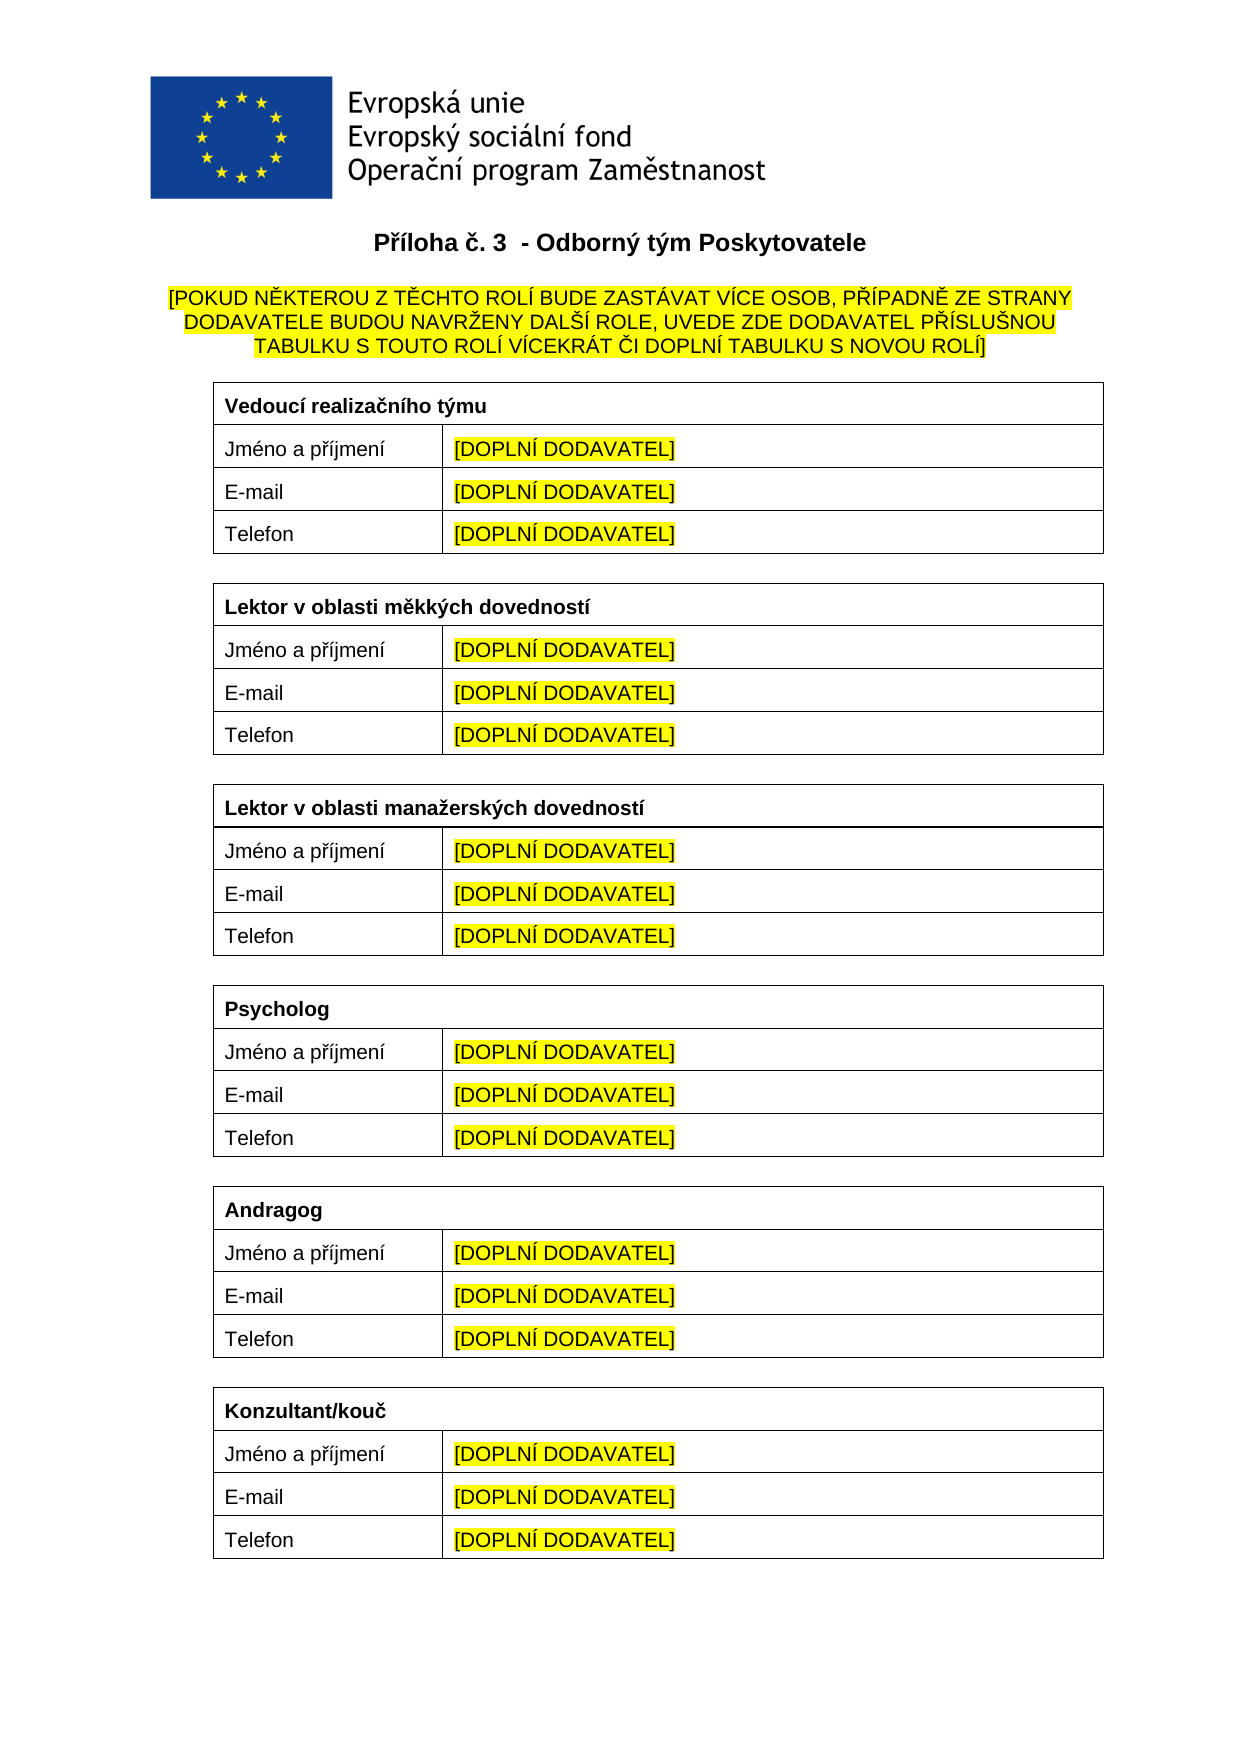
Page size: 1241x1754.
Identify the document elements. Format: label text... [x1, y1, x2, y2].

table_cell E-mail [214, 870, 442, 912]
table_cell [DOPLNÍ DODAVATEL] [443, 1071, 1103, 1113]
table_cell E-mail [214, 669, 442, 711]
table_cell Jméno a příjmení [214, 1431, 442, 1472]
table_header Psycholog [214, 986, 1103, 1027]
table_cell [DOPLNÍ DODAVATEL] [443, 712, 1103, 753]
table_cell [DOPLNÍ DODAVATEL] [443, 468, 1103, 510]
table_cell Jméno a příjmení [214, 626, 442, 668]
table_cell Telefon [214, 712, 442, 753]
table_header Lektor v oblasti měkkých dovedností [214, 584, 1103, 625]
table_cell Telefon [214, 1315, 442, 1357]
table_cell Jméno a příjmení [214, 1029, 442, 1070]
table_header Konzultant/kouč [214, 1388, 1103, 1429]
table_cell [DOPLNÍ DODAVATEL] [443, 828, 1103, 869]
table_cell E-mail [214, 1071, 442, 1113]
table_cell [DOPLNÍ DODAVATEL] [443, 626, 1103, 668]
table_cell [DOPLNÍ DODAVATEL] [443, 1473, 1103, 1515]
table_cell E-mail [214, 468, 442, 510]
table_cell [DOPLNÍ DODAVATEL] [443, 1230, 1103, 1271]
table_cell Telefon [214, 913, 442, 954]
table_cell Telefon [214, 1516, 442, 1558]
table_cell [DOPLNÍ DODAVATEL] [443, 1431, 1103, 1472]
table_header Vedoucí realizačního týmu [214, 383, 1103, 424]
table_cell Telefon [214, 511, 442, 552]
table_cell Jméno a příjmení [214, 828, 442, 869]
table_cell Jméno a příjmení [214, 425, 442, 467]
table_cell [DOPLNÍ DODAVATEL] [443, 1516, 1103, 1558]
table_cell Telefon [214, 1114, 442, 1156]
picture [147, 73, 766, 202]
table_cell [DOPLNÍ DODAVATEL] [443, 1114, 1103, 1156]
table_cell E-mail [214, 1272, 442, 1314]
table_cell [DOPLNÍ DODAVATEL] [443, 1315, 1103, 1357]
table_cell [DOPLNÍ DODAVATEL] [443, 1272, 1103, 1314]
table_cell [DOPLNÍ DODAVATEL] [443, 913, 1103, 954]
table_cell [DOPLNÍ DODAVATEL] [443, 870, 1103, 912]
table_cell [DOPLNÍ DODAVATEL] [443, 1029, 1103, 1070]
table_header Lektor v oblasti manažerských dovedností [214, 785, 1103, 826]
table_cell [DOPLNÍ DODAVATEL] [443, 425, 1103, 467]
table_cell E-mail [214, 1473, 442, 1515]
table_header Andragog [214, 1187, 1103, 1228]
table_cell [DOPLNÍ DODAVATEL] [443, 511, 1103, 552]
text Příloha č. 3 - Odborný tým Poskytovatele [148, 227, 1093, 257]
table_cell Jméno a příjmení [214, 1230, 442, 1271]
table_cell [DOPLNÍ DODAVATEL] [443, 669, 1103, 711]
